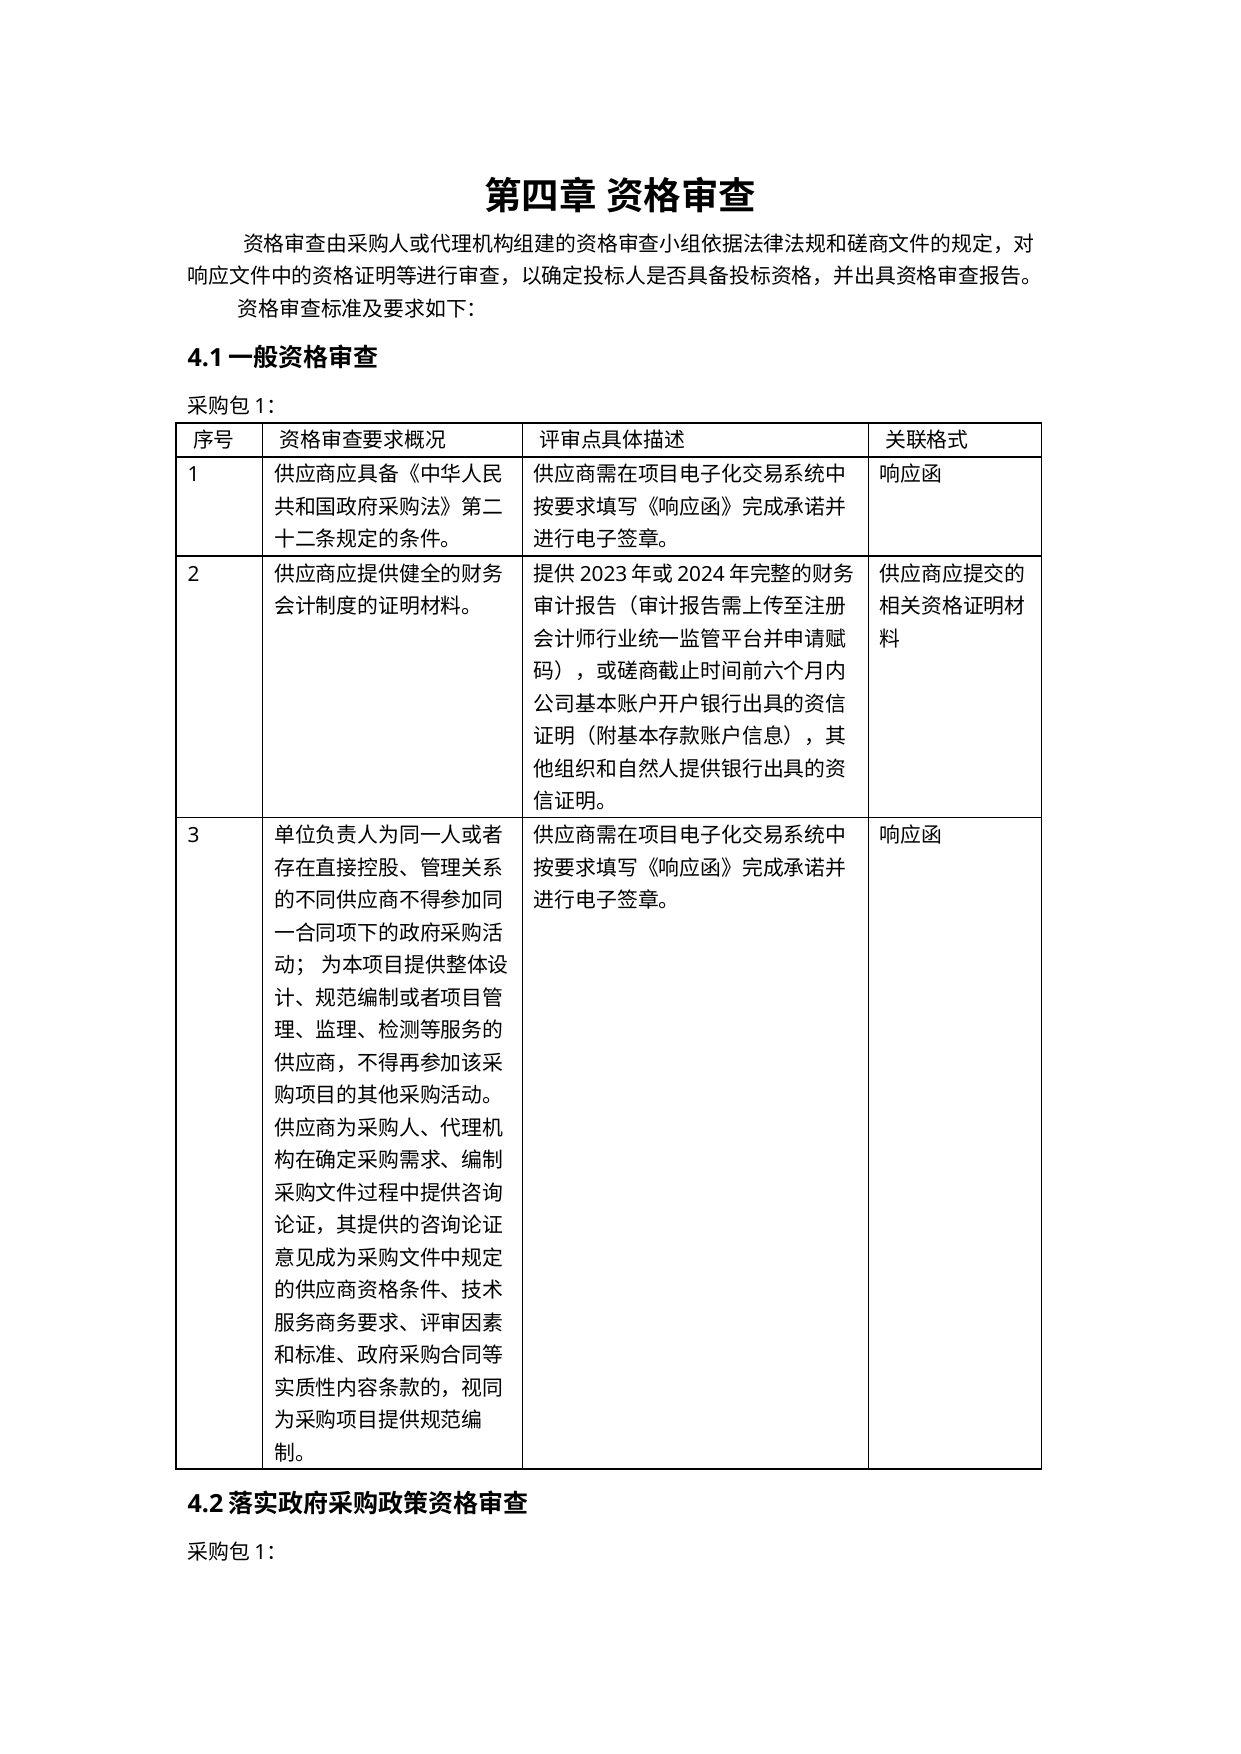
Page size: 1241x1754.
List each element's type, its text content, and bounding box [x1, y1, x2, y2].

table_cell 3 [177, 818, 262, 1468]
text 资格审查标准及要求如下： [187, 292, 1053, 324]
table_cell 2 [177, 557, 262, 817]
table_cell 供应商应提交的相关资格证明材料 [869, 557, 1041, 817]
text 采购包1： [187, 389, 1053, 422]
table_header 序号 [177, 424, 262, 456]
table_cell 提供2023年或2024年完整的财务审计报告（审计报告需上传至注册会计师行业统一监管平台并申请赋码），或磋商截止时间前六个月内公司基本账户开户银行出具的资信证明（附基本存款账户信息），其他组织和自然人提供银行出具的资信证明。 [523, 557, 868, 817]
table_cell 供应商应具备《中华人民共和国政府采购法》第二十二条规定的条件。 [263, 458, 522, 555]
table_cell 单位负责人为同一人或者存在直接控股、管理关系的不同供应商不得参加同一合同项下的政府采购活动； 为本项目提供整体设计、规范编制或者项目管理、监理、检测等服务的供应商，不得再参加该采购项目的其他采购活动。供应商为采购人、代理机构在确定采购需求、编制采购文件过程中提供咨询论证，其提供的咨询论证意见成为采购文件中规定的供应商资格条件、技术服务商务要求、评审因素和标准、政府采购合同等实质性内容条款的，视同为采购项目提供规范编制。 [263, 818, 522, 1468]
table_cell 供应商需在项目电子化交易系统中按要求填写《响应函》完成承诺并进行电子签章。 [523, 818, 868, 1468]
table_cell 1 [177, 458, 262, 555]
text 采购包1： [187, 1535, 1053, 1567]
text 4.1一般资格审查 [187, 324, 1053, 389]
table_header 评审点具体描述 [523, 424, 868, 456]
table_cell 供应商应提供健全的财务会计制度的证明材料。 [263, 557, 522, 817]
table_cell 响应函 [869, 818, 1041, 1468]
table_header 资格审查要求概况 [263, 424, 522, 456]
table_header 关联格式 [869, 424, 1041, 456]
table_cell 响应函 [869, 458, 1041, 555]
text 第四章 资格审查 [187, 162, 1053, 227]
text 资格审查由采购人或代理机构组建的资格审查小组依据法律法规和磋商文件的规定，对响应文件中的资格证明等进行审查，以确定投标人是否具备投标资格，并出具资格审查报告。 [187, 227, 1053, 292]
text 4.2落实政府采购政策资格审查 [187, 1470, 1053, 1535]
table_cell 供应商需在项目电子化交易系统中按要求填写《响应函》完成承诺并进行电子签章。 [523, 458, 868, 555]
